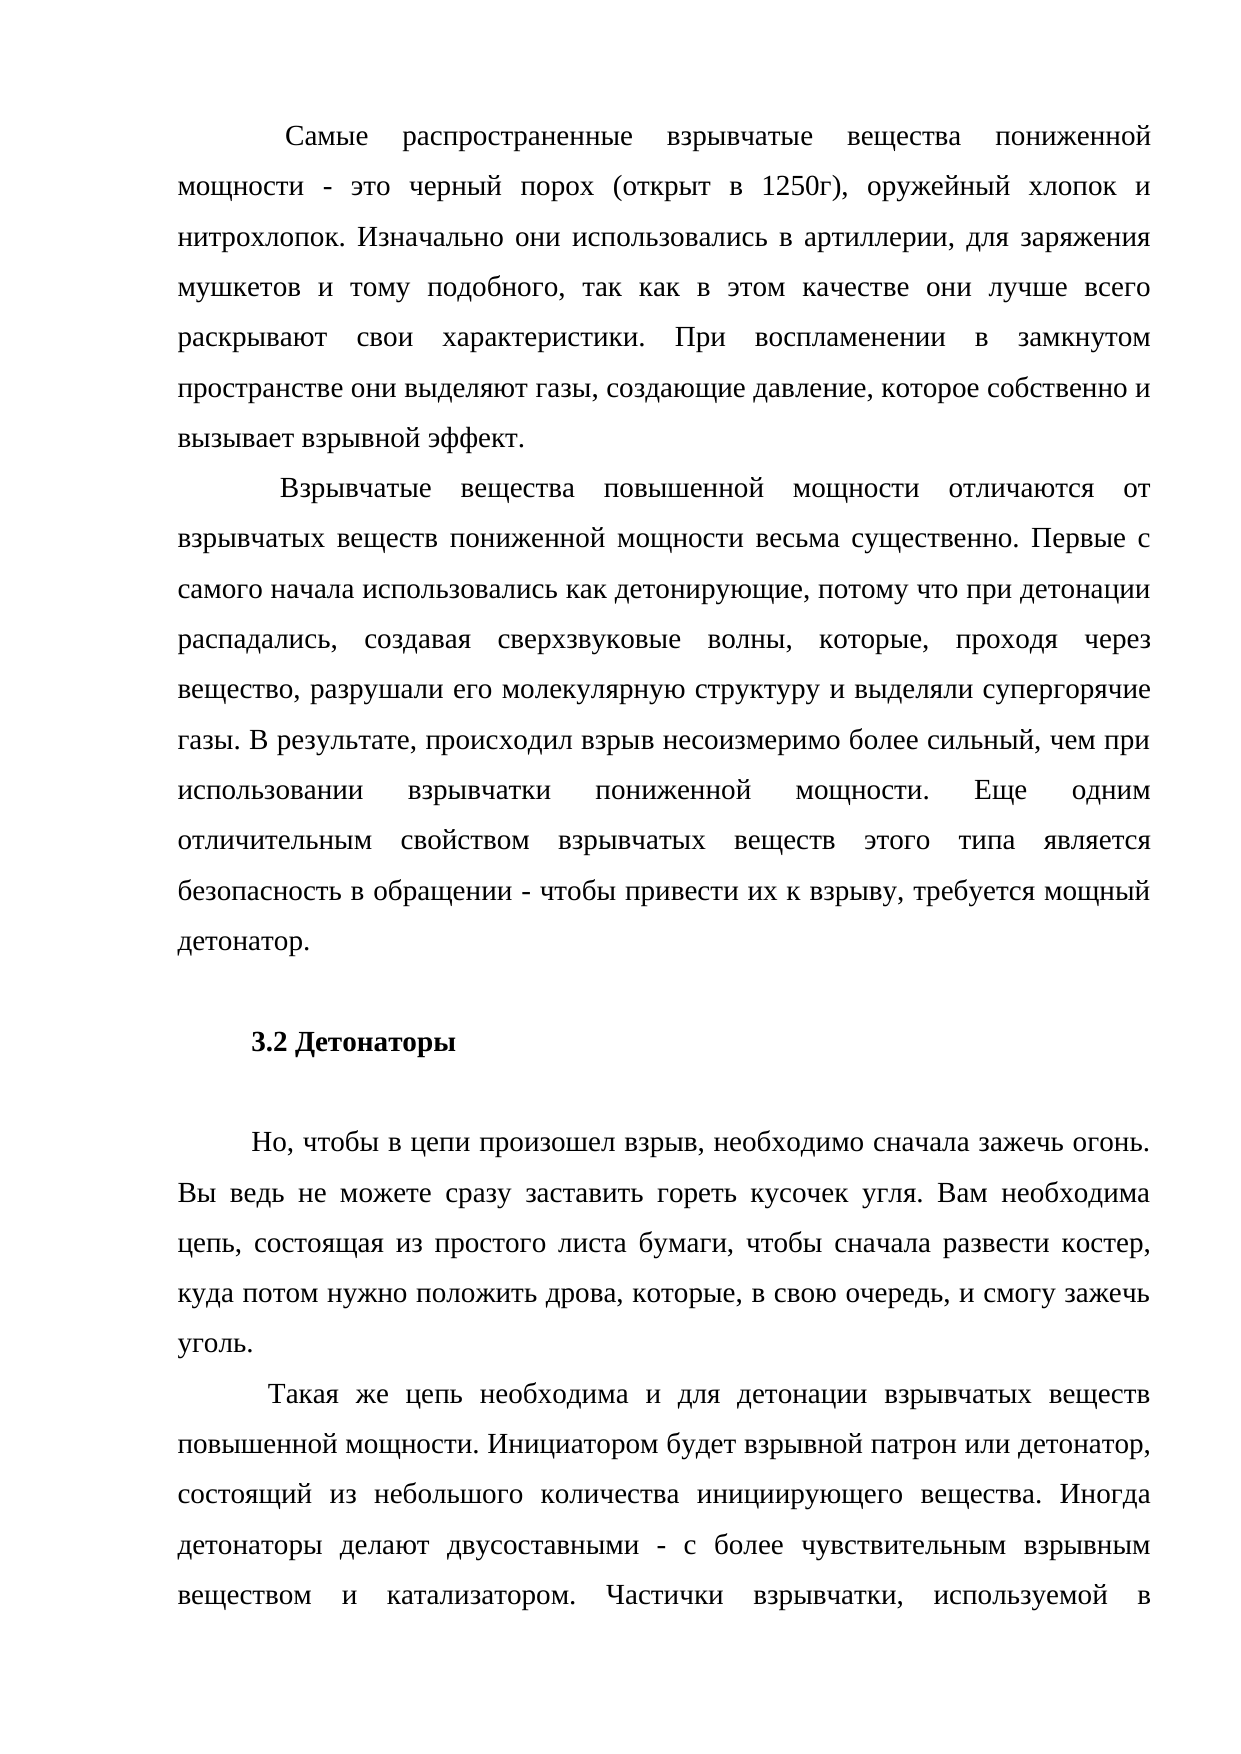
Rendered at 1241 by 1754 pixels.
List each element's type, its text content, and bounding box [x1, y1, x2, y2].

text Самые распространенные взрывчатые вещества пониженной мощности - это черный порох (открыт в 1250г), оружейный хлопок и нитрохлопок. Изначально они использовались в артиллерии, для заряжения мушкетов и тому подобного, так как в этом качестве они лучше всего раскрывают свои характеристики. При воспламенении в замкнутом пространстве они выделяют газы, создающие давление, которое собственно и вызывает взрывной эффект. [177, 118, 1152, 453]
text Взрывчатые вещества повышенной мощности отличаются от взрывчатых веществ пониженной мощности весьма существенно. Первые с самого начала использовались как детонирующие, потому что при детонации распадались, создавая сверхзвуковые волны, которые, проходя через вещество, разрушали его молекулярную структуру и выделяли супергорячие газы. В результате, происходил взрыв несоизмеримо более сильный, чем при использовании взрывчатки пониженной мощности. Еще одним отличительным свойством взрывчатых веществ этого типа является безопасность в обращении - чтобы привести их к взрыву, требуется мощный детонатор. [177, 470, 1152, 957]
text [177, 1376, 1152, 1611]
text 3.2 Детонаторы [177, 1024, 1152, 1057]
text Но, чтобы в цепи произошел взрыв, необходимо сначала зажечь огонь. Вы ведь не можете сразу заставить гореть кусочек угля. Вам необходима цепь, состоящая из простого листа бумаги, чтобы сначала развести костер, куда потом нужно положить дрова, которые, в свою очередь, и смогу зажечь уголь. [177, 1124, 1152, 1359]
